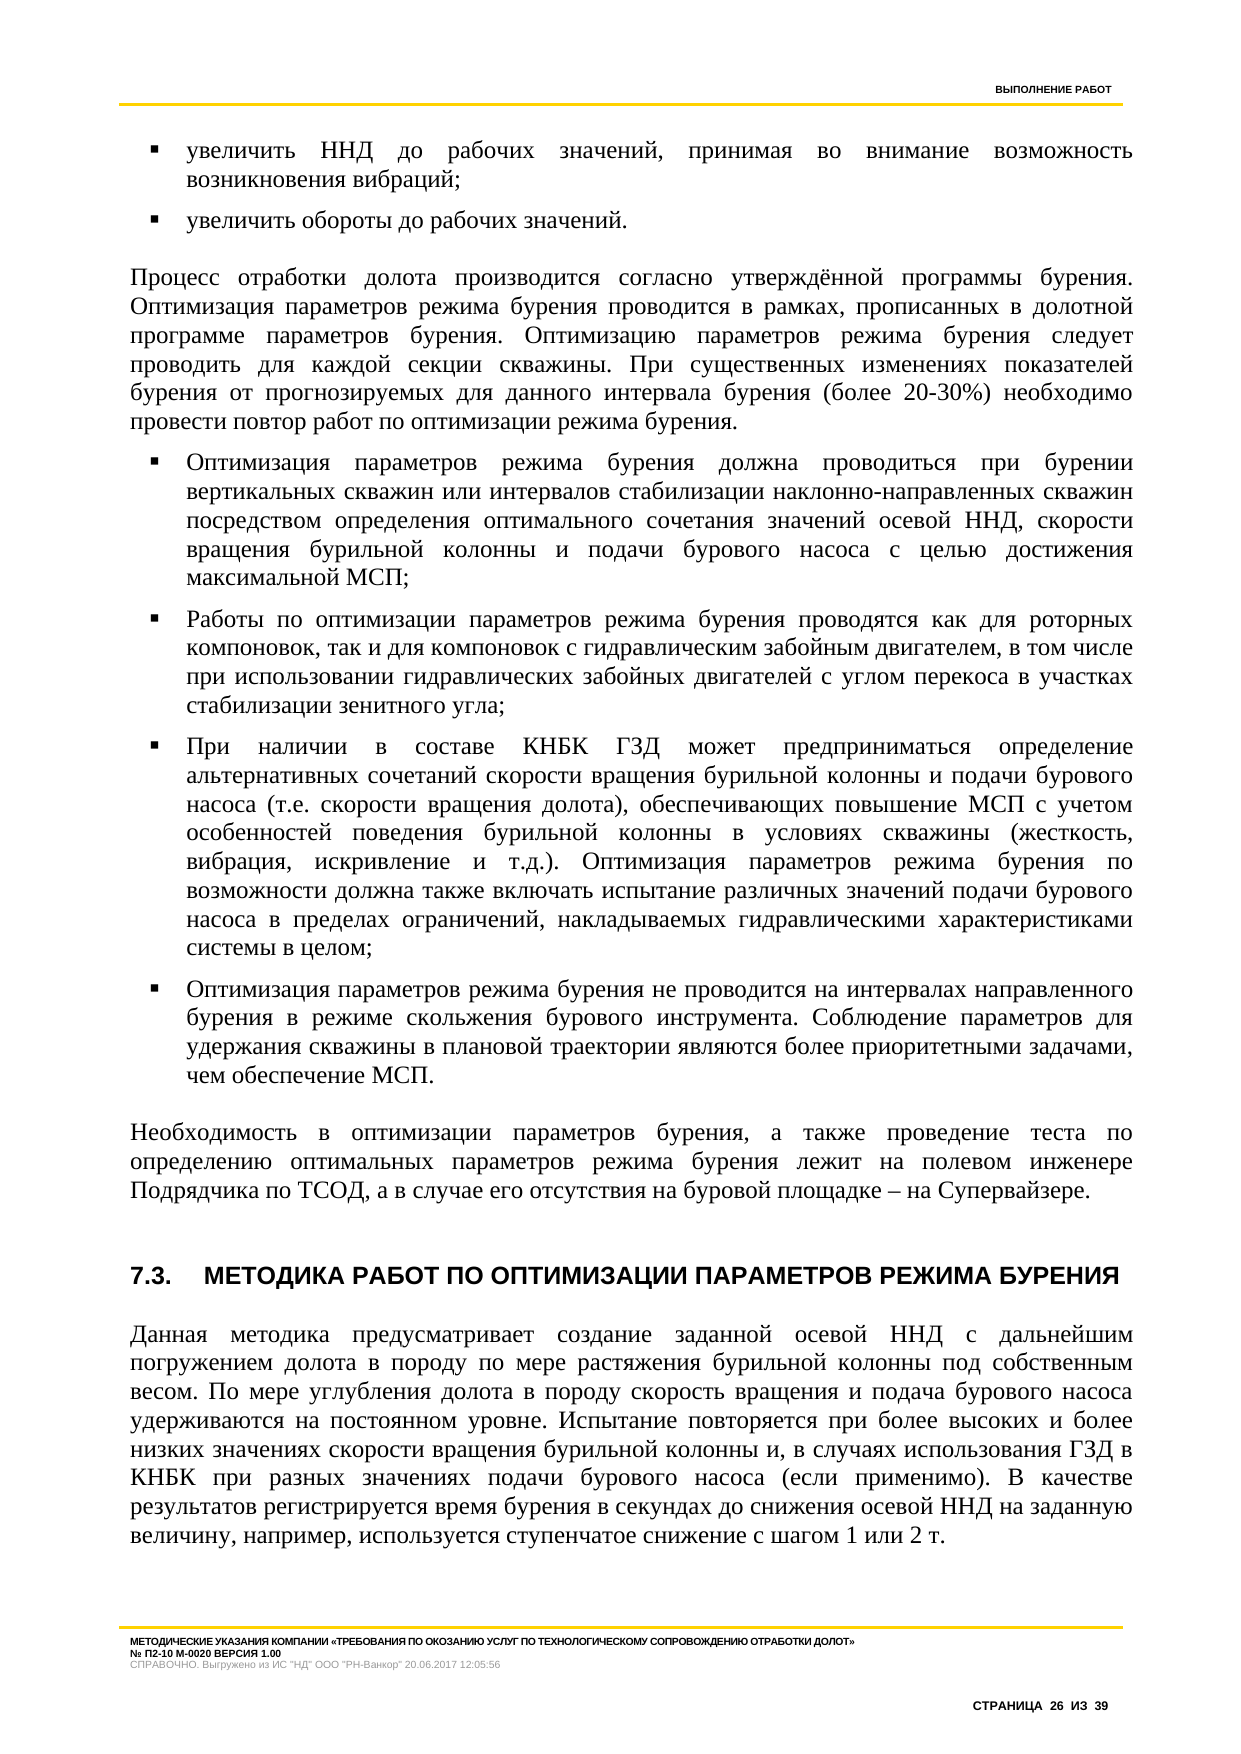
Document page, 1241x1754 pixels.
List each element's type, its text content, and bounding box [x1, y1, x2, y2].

list Оптимизация параметров режима бурения должна проводиться при бурении вертикальных скважин или интервалов стабилизации наклонно-направленных скважин посредством определения оптимального сочетания значений осевой ННД, скорости вращения бурильной колонны и подачи бурового насоса с целью достижения максимальной МСП; [149, 447, 1134, 591]
list Работы по оптимизации параметров режима бурения проводятся как для роторных компоновок, так и для компоновок с гидравлическим забойным двигателем, в том числе при использовании гидравлических забойных двигателей с углом перекоса в участках стабилизации зенитного угла; [149, 604, 1134, 719]
list увеличить обороты до рабочих значений. [149, 205, 1134, 234]
list Необходимость в оптимизации параметров бурения, а также проведение теста по определению оптимальных параметров режима бурения лежит на полевом инженере Подрядчика по ТСОД, а в случае его отсутствия на буровой площадке – на Супервайзере. [130, 1117, 1134, 1204]
list Данная методика предусматривает создание заданной осевой ННД с дальнейшим погружением долота в породу по мере растяжения бурильной колонны под собственным весом. По мере углубления долота в породу скорость вращения и подача бурового насоса удерживаются на постоянном уровне. Испытание повторяется при более высоких и более низких значениях скорости вращения бурильной колонны и, в случаях использования ГЗД в КНБК при разных значениях подачи бурового насоса (если применимо). В качестве результатов регистрируется время бурения в секундах до снижения осевой ННД на заданную величину, например, используется ступенчатое снижение с шагом 1 или 2 т. [130, 1319, 1134, 1549]
list МЕТОДИКА РАБОТ ПО ОПТИМИЗАЦИИ ПАРАМЕТРОВ РЕЖИМА БУРЕНИЯ [130, 1261, 1134, 1290]
list увеличить ННД до рабочих значений, принимая во внимание возможность возникновения вибраций; [149, 135, 1134, 192]
list Процесс отработки долота производится согласно утверждённой программы бурения. Оптимизация параметров режима бурения проводится в рамках, прописанных в долотной программе параметров бурения. Оптимизацию параметров режима бурения следует проводить для каждой секции скважины. При существенных изменениях показателей бурения от прогнозируемых для данного интервала бурения (более 20-30%) необходимо провести повтор работ по оптимизации режима бурения. [130, 262, 1134, 435]
list При наличии в составе КНБК ГЗД может предприниматься определение альтернативных сочетаний скорости вращения бурильной колонны и подачи бурового насоса (т.е. скорости вращения долота), обеспечивающих повышение МСП с учетом особенностей поведения бурильной колонны в условиях скважины (жесткость, вибрация, искривление и т.д.). Оптимизация параметров режима бурения по возможности должна также включать испытание различных значений подачи бурового насоса в пределах ограничений, накладываемых гидравлическими характеристиками системы в целом; [149, 731, 1134, 961]
list Оптимизация параметров режима бурения не проводится на интервалах направленного бурения в режиме скольжения бурового инструмента. Соблюдение параметров для удержания скважины в плановой траектории являются более приоритетными задачами, чем обеспечение МСП. [149, 974, 1134, 1089]
